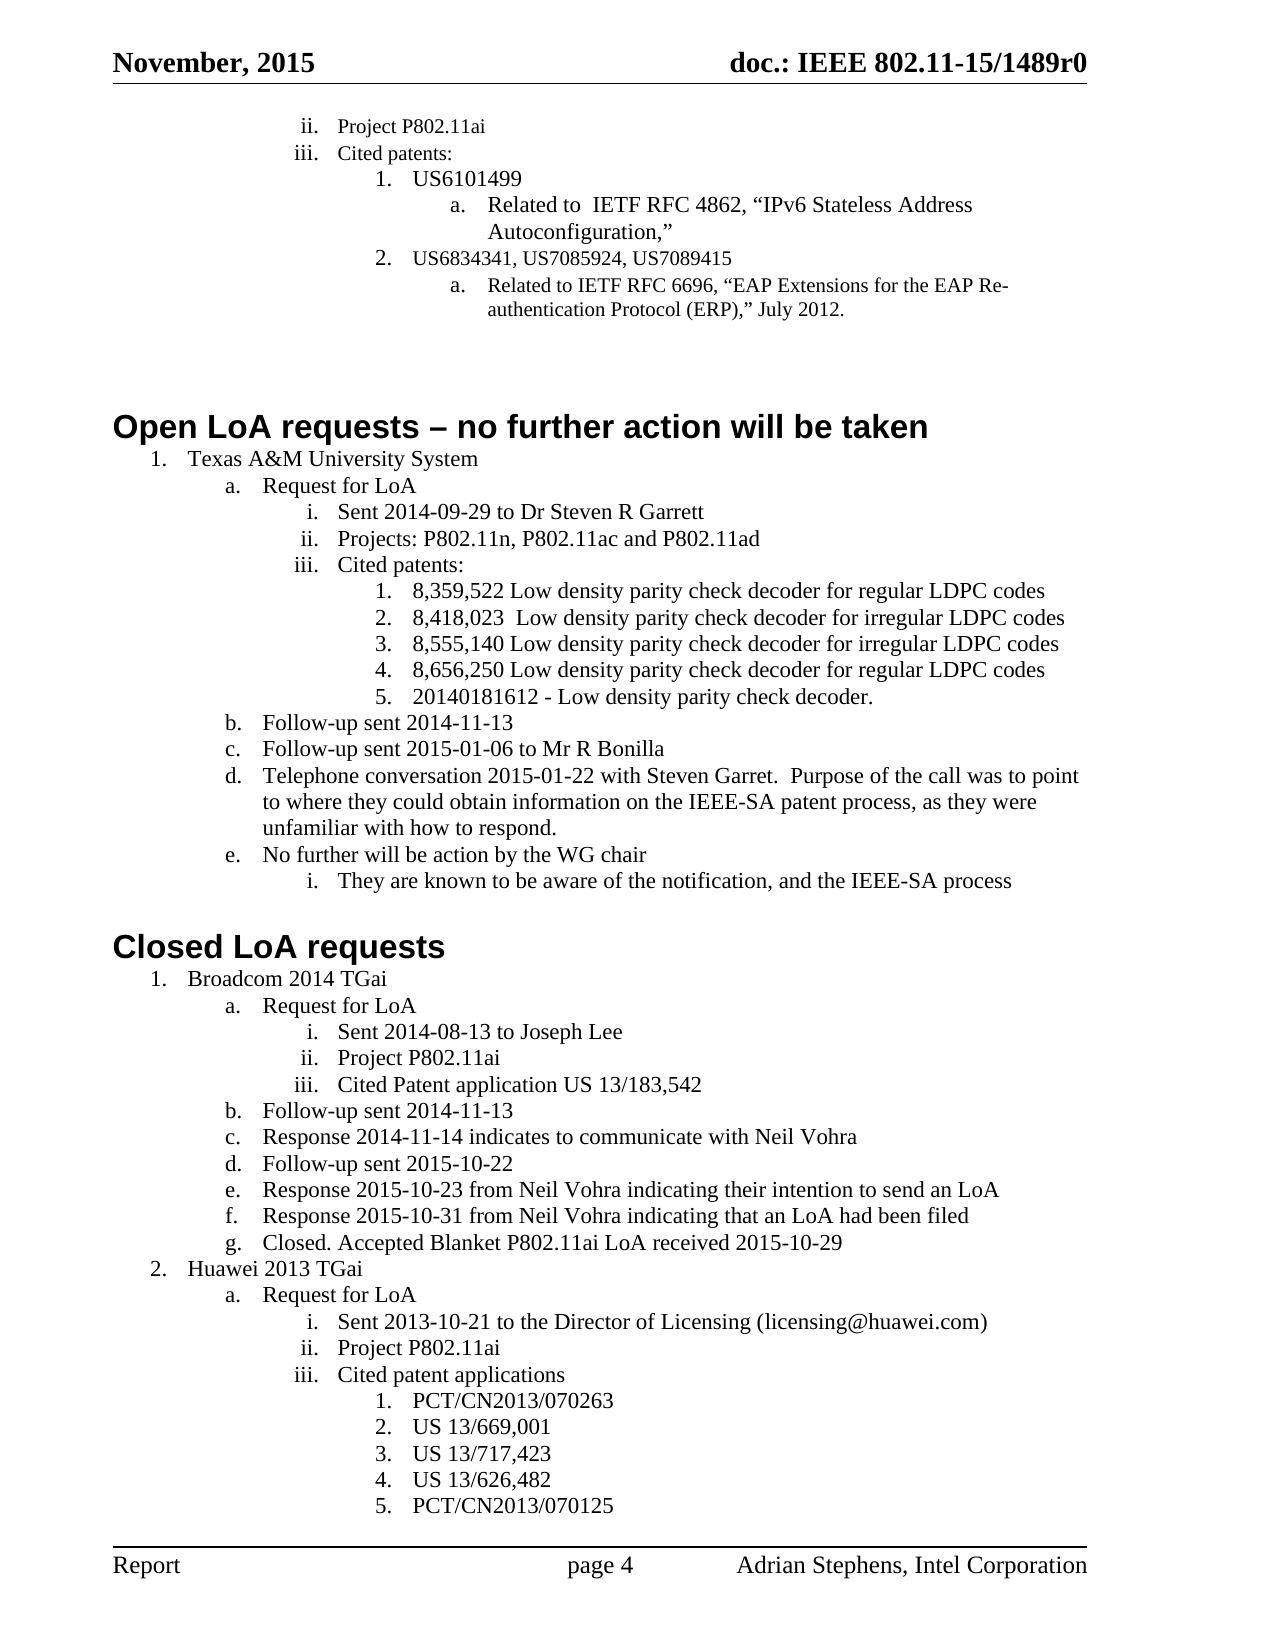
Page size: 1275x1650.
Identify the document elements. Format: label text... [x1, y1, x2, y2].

list US6834341, US7085924, US7089415 [375, 244, 1087, 271]
list Sent 2014-09-29 to Dr Steven R Garrett [319, 498, 1087, 524]
list Request for LoA [225, 1282, 1087, 1308]
list Related to IETF RFC 6696, “EAP Extensions for the EAP Re-authentication Protocol (ERP),” July 2012. [450, 271, 1087, 321]
list Project P802.11ai [319, 1044, 1087, 1071]
list They are known to be aware of the notification, and the IEEE-SA process [319, 867, 1087, 893]
list Request for LoA [225, 472, 1087, 498]
list Follow-up sent 2014-11-13 [225, 1097, 1087, 1123]
list 20140181612 - Low density parity check decoder. [375, 683, 1087, 709]
list Cited Patent application US 13/183,542 [319, 1071, 1087, 1097]
list 8,418,023 Low density parity check decoder for irregular LDPC codes [375, 604, 1087, 630]
list 8,359,522 Low density parity check decoder for regular LDPC codes [375, 577, 1087, 604]
list PCT/CN2013/070125 [375, 1492, 1087, 1519]
list Cited patents: [319, 139, 1087, 165]
list 8,555,140 Low density parity check decoder for irregular LDPC codes [375, 630, 1087, 656]
list US 13/626,482 [375, 1466, 1087, 1492]
list US 13/669,001 [375, 1413, 1087, 1440]
subtitle Closed LoA requests [112, 927, 1087, 965]
list Sent 2013-10-21 to the Director of Licensing (licensing@huawei.com) [319, 1308, 1087, 1334]
list US 13/717,423 [375, 1440, 1087, 1466]
list Project P802.11ai [319, 112, 1087, 139]
list Follow-up sent 2015-01-06 to Mr R Bonilla [225, 735, 1087, 762]
list Request for LoA [225, 992, 1087, 1018]
list Closed. Accepted Blanket P802.11ai LoA received 2015-10-29 [225, 1229, 1087, 1255]
list Telephone conversation 2015-01-22 with Steven Garret. Purpose of the call was to point to where they could obtain information on the IEEE-SA patent process, as they were unfamiliar with how to respond. [225, 762, 1087, 841]
list Projects: P802.11n, P802.11ac and P802.11ad [319, 524, 1087, 551]
list Response 2015-10-23 from Neil Vohra indicating their intention to send an LoA [225, 1176, 1087, 1202]
list Texas A&M University System [150, 446, 1087, 472]
list Sent 2014-08-13 to Joseph Lee [319, 1018, 1087, 1044]
list No further will be action by the WG chair [225, 841, 1087, 867]
list Cited patent applications [319, 1361, 1087, 1387]
list Response 2015-10-31 from Neil Vohra indicating that an LoA had been filed [225, 1202, 1087, 1229]
list Broadcom 2014 TGai [150, 965, 1087, 992]
list Huawei 2013 TGai [150, 1255, 1087, 1282]
subtitle Open LoA requests – no further action will be taken [112, 407, 1087, 446]
list Follow-up sent 2014-11-13 [225, 709, 1087, 735]
list Response 2014-11-14 indicates to communicate with Neil Vohra [225, 1123, 1087, 1150]
list Cited patents: [319, 551, 1087, 577]
list Follow-up sent 2015-10-22 [225, 1150, 1087, 1176]
list PCT/CN2013/070263 [375, 1387, 1087, 1413]
list Project P802.11ai [319, 1334, 1087, 1361]
list 8,656,250 Low density parity check decoder for regular LDPC codes [375, 656, 1087, 683]
list Related to IETF RFC 4862, “IPv6 Stateless Address Autoconfiguration,” [450, 192, 1087, 244]
list US6101499 [375, 165, 1087, 192]
